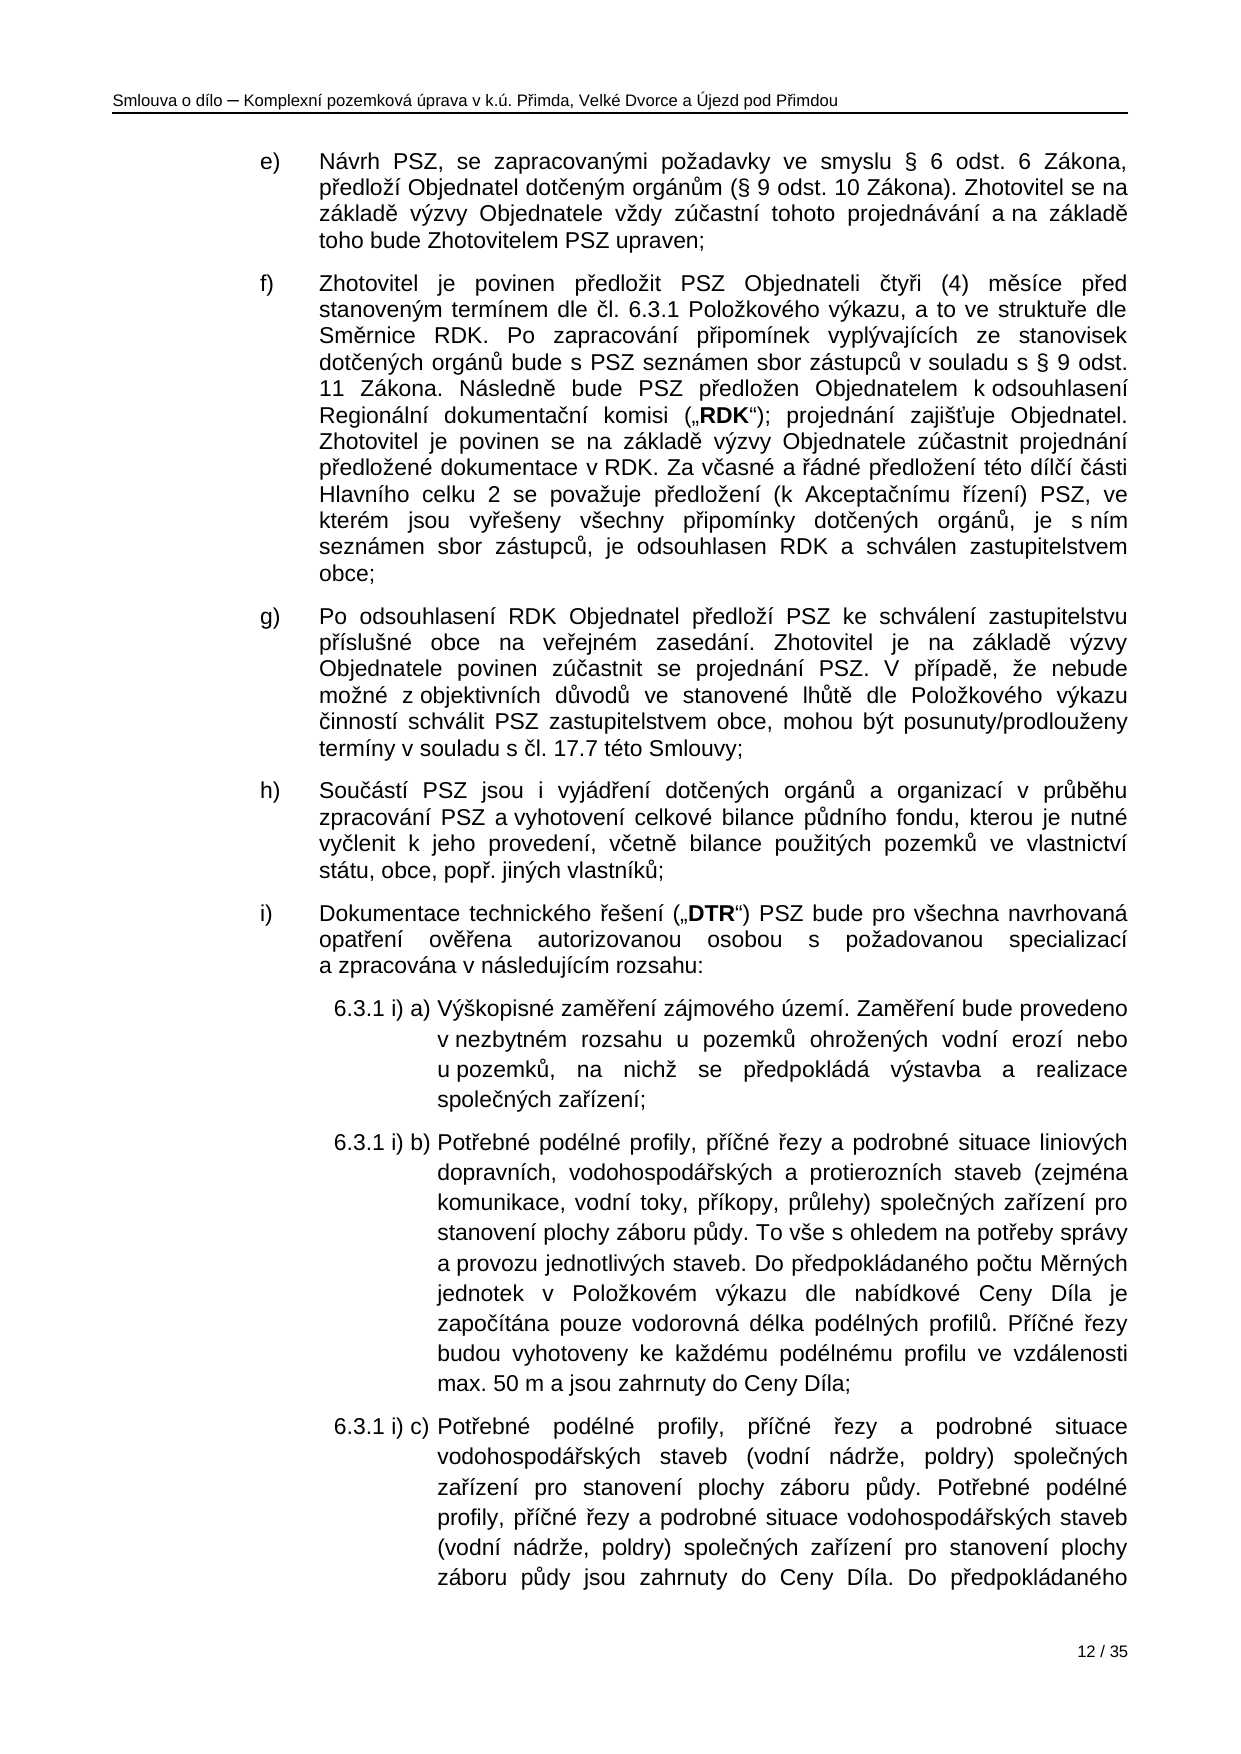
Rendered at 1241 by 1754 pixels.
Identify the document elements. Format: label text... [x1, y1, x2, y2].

list Zhotovitel je povinen předložit PSZ Objednateli čtyři (4) měsíce před stanoveným termínem dle čl. 6.3.1 Položkového výkazu, a to ve struktuře dle Směrnice RDK. Po zapracování připomínek vyplývajících ze stanovisek dotčených orgánů bude s PSZ seznámen sbor zástupců v souladu s § 9 odst. 11 Zákona. Následně bude PSZ předložen Objednatelem k odsouhlasení Regionální dokumentační komisi („RDK“); projednání zajišťuje Objednatel. Zhotovitel je povinen se na základě výzvy Objednatele zúčastnit projednání předložené dokumentace v RDK. Za včasné a řádné předložení této dílčí části Hlavního celku 2 se považuje předložení (k Akceptačnímu řízení) PSZ, ve kterém jsou vyřešeny všechny připomínky dotčených orgánů, je s ním seznámen sbor zástupců, je odsouhlasen RDK a schválen zastupitelstvem obce; [260, 270, 1128, 586]
list Návrh PSZ, se zapracovanými požadavky ve smyslu § 6 odst. 6 Zákona, předloží Objednatel dotčeným orgánům (§ 9 odst. 10 Zákona). Zhotovitel se na základě výzvy Objednatele vždy zúčastní tohoto projednávání a na základě toho bude Zhotovitelem PSZ upraven; [260, 148, 1128, 253]
list Součástí PSZ jsou i vyjádření dotčených orgánů a organizací v průběhu zpracování PSZ a vyhotovení celkové bilance půdního fondu, kterou je nutné vyčlenit k jeho provedení, včetně bilance použitých pozemků ve vlastnictví státu, obce, popř. jiných vlastníků; [260, 777, 1128, 883]
list Potřebné podélné profily, příčné řezy a podrobné situace liniových dopravních, vodohospodářských a protierozních staveb (zejména komunikace, vodní toky, příkopy, průlehy) společných zařízení pro stanovení plochy záboru půdy. To vše s ohledem na potřeby správy a provozu jednotlivých staveb. Do předpokládaného počtu Měrných jednotek v Položkovém výkazu dle nabídkové Ceny Díla je započítána pouze vodorovná délka podélných profilů. Příčné řezy budou vyhotoveny ke každému podélnému profilu ve vzdálenosti max. 50 m a jsou zahrnuty do Ceny Díla; [334, 1129, 1128, 1397]
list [334, 1413, 1128, 1590]
list Dokumentace technického řešení („DTR“) PSZ bude pro všechna navrhovaná opatření ověřena autorizovanou osobou s požadovanou specializací a zpracována v následujícím rozsahu: [260, 899, 1128, 979]
list Po odsouhlasení RDK Objednatel předloží PSZ ke schválení zastupitelstvu příslušné obce na veřejném zasedání. Zhotovitel je na základě výzvy Objednatele povinen zúčastnit se projednání PSZ. V případě, že nebude možné z objektivních důvodů ve stanovené lhůtě dle Položkového výkazu činností schválit PSZ zastupitelstvem obce, mohou být posunuty/prodlouženy termíny v souladu s čl. 17.7 této Smlouvy; [260, 603, 1128, 761]
list Výškopisné zaměření zájmového území. Zaměření bude provedeno v nezbytném rozsahu u pozemků ohrožených vodní erozí nebo u pozemků, na nichž se předpokládá výstavba a realizace společných zařízení; [334, 995, 1128, 1112]
